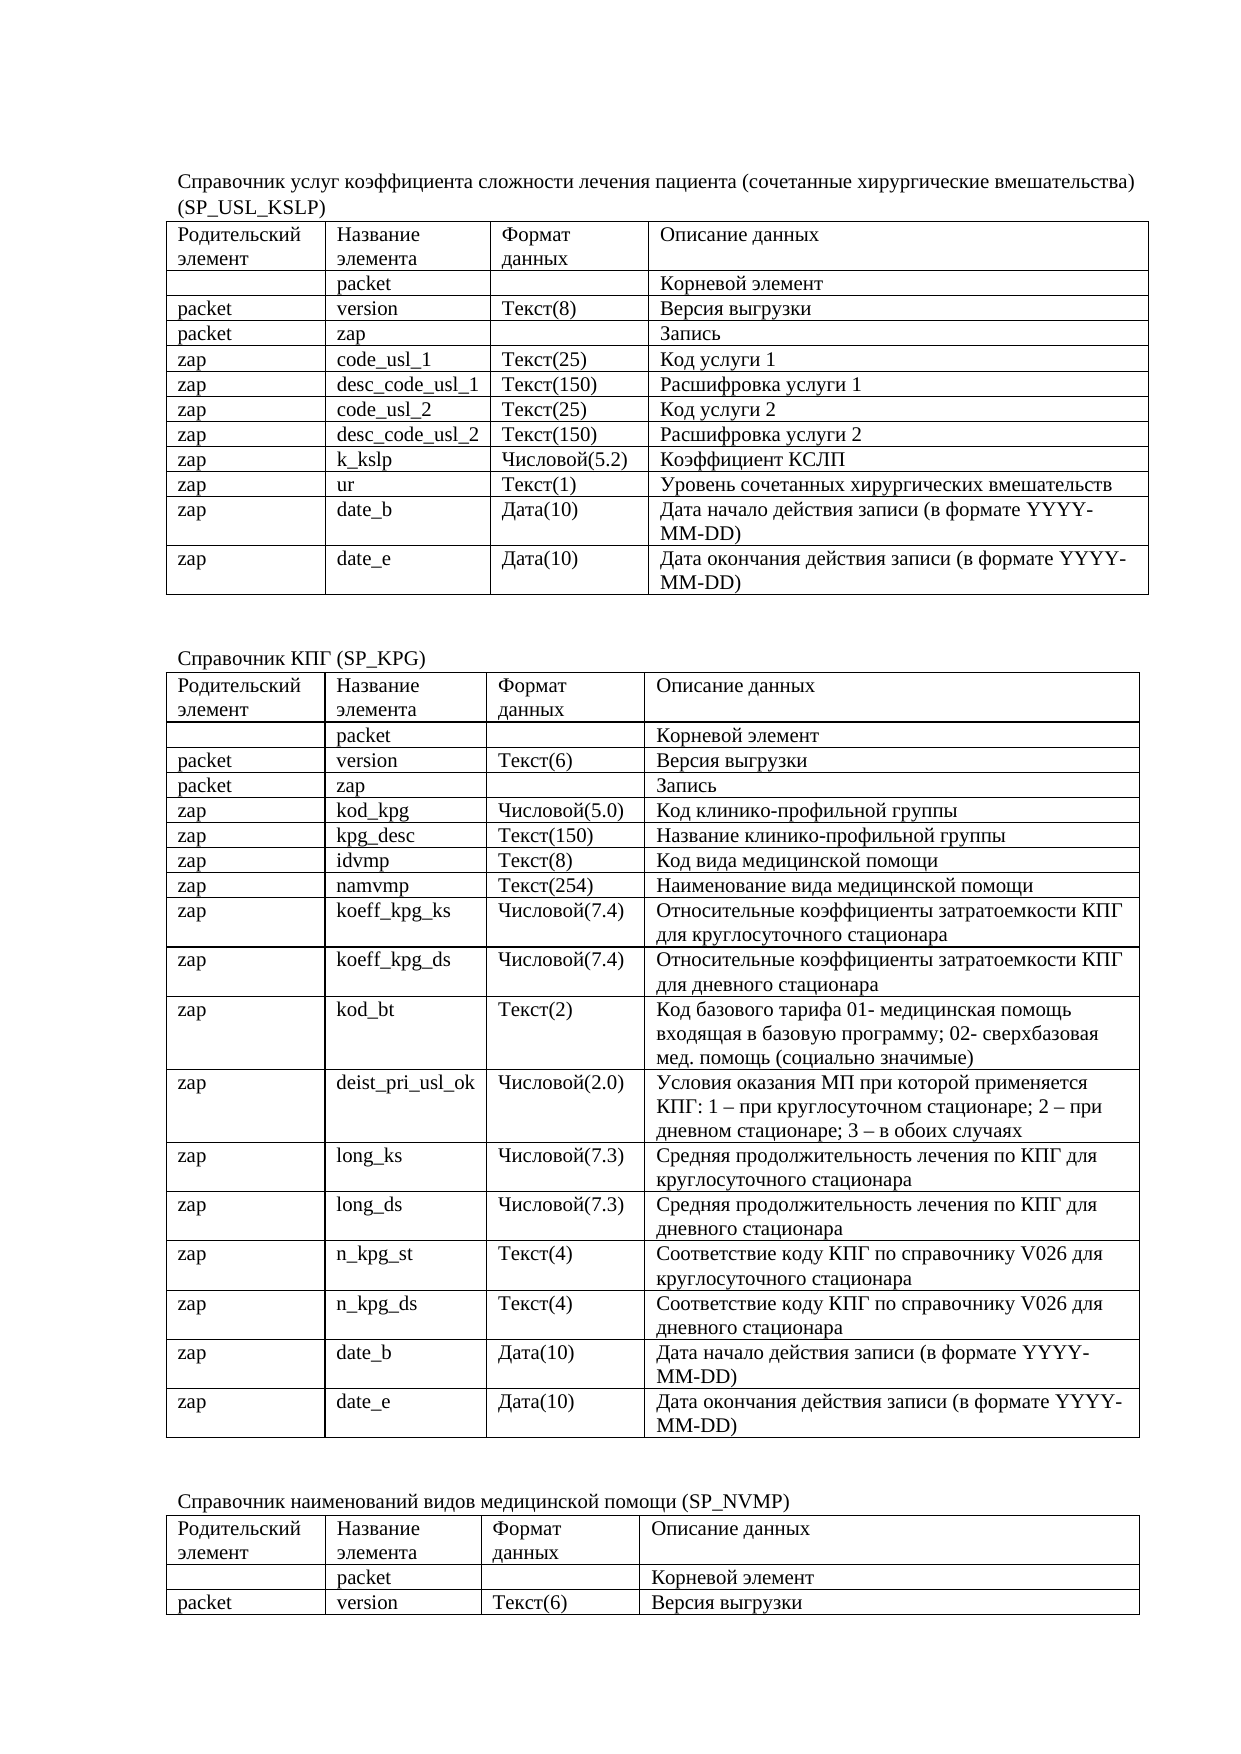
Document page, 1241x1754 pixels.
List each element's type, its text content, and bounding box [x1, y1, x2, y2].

table_cell koeff_kpg_ks [326, 898, 486, 946]
table_cell zap [167, 546, 325, 594]
table_cell Версия выгрузки [640, 1590, 1139, 1614]
table_cell packet [167, 748, 324, 772]
table_header Название элемента [326, 222, 490, 270]
table_cell Код клинико-профильной группы [645, 798, 1139, 822]
table_cell Числовой(7.3) [487, 1192, 644, 1240]
table_cell Числовой(7.4) [487, 948, 644, 996]
table_cell zap [167, 1143, 324, 1191]
table_cell Числовой(2.0) [487, 1070, 644, 1142]
table_header Название элемента [326, 673, 486, 721]
table_cell zap [167, 823, 324, 847]
table_cell Текст(25) [491, 346, 648, 371]
table_cell [482, 1565, 639, 1589]
table_cell packet [167, 773, 324, 797]
table_cell [167, 1565, 325, 1589]
table_cell Код вида медицинской помощи [645, 848, 1139, 872]
table_cell [487, 723, 644, 747]
table_cell Корневой элемент [645, 723, 1139, 747]
table_cell Средняя продолжительность лечения по КПГ для круглосуточного стационара [645, 1143, 1139, 1191]
table_cell packet [167, 296, 325, 320]
table_header Формат данных [482, 1516, 639, 1564]
table_cell packet [167, 1590, 325, 1614]
table_cell k_kslp [326, 447, 490, 471]
table_cell Запись [649, 321, 1148, 345]
table_cell zap [167, 422, 325, 446]
table_cell Текст(8) [487, 848, 644, 872]
table_cell Расшифровка услуги 2 [649, 422, 1148, 446]
table_cell Код базового тарифа 01- медицинская помощь входящая в базовую программу; 02- сверхбазовая мед. помощь (социально значимые) [645, 997, 1139, 1069]
table_cell Текст(2) [487, 997, 644, 1069]
table_cell packet [326, 271, 490, 295]
table_cell version [326, 1590, 481, 1614]
table_cell Текст(25) [491, 397, 648, 421]
table_cell zap [167, 1192, 324, 1240]
table_header Описание данных [645, 673, 1139, 721]
table_cell kod_kpg [326, 798, 486, 822]
table_cell Относительные коэффициенты затратоемкости КПГ для круглосуточного стационара [645, 898, 1139, 946]
table_cell Коэффициент КСЛП [649, 447, 1148, 471]
table_cell Дата(10) [487, 1389, 644, 1437]
table_header Название элемента [326, 1516, 481, 1564]
table_cell packet [167, 321, 325, 345]
table_cell code_usl_2 [326, 397, 490, 421]
table_header Описание данных [649, 222, 1148, 270]
table_cell Текст(150) [491, 372, 648, 396]
table_header Формат данных [487, 673, 644, 721]
table_cell Относительные коэффициенты затратоемкости КПГ для дневного стационара [645, 948, 1139, 996]
table_cell date_e [326, 546, 490, 594]
table_cell Корневой элемент [649, 271, 1148, 295]
table_cell Текст(254) [487, 873, 644, 897]
table_cell Версия выгрузки [649, 296, 1148, 320]
table_cell Соответствие коду КПГ по справочнику V026 для круглосуточного стационара [645, 1241, 1139, 1289]
table_cell zap [167, 447, 325, 471]
table_cell Версия выгрузки [645, 748, 1139, 772]
table_cell Дата(10) [487, 1340, 644, 1388]
table_cell namvmp [326, 873, 486, 897]
table_header Формат данных [491, 222, 648, 270]
table_cell Текст(1) [491, 472, 648, 496]
table_cell long_ks [326, 1143, 486, 1191]
table_cell date_b [326, 497, 490, 545]
table_header Описание данных [640, 1516, 1139, 1564]
table_cell zap [167, 798, 324, 822]
table_cell zap [167, 1340, 324, 1388]
table_cell Наименование вида медицинской помощи [645, 873, 1139, 897]
table_cell Код услуги 1 [649, 346, 1148, 371]
table_cell Средняя продолжительность лечения по КПГ для дневного стационара [645, 1192, 1139, 1240]
table_cell zap [167, 997, 324, 1069]
table_cell Числовой(7.3) [487, 1143, 644, 1191]
table_cell version [326, 748, 486, 772]
table_cell Уровень сочетанных хирургических вмешательств [649, 472, 1148, 496]
table_cell zap [167, 372, 325, 396]
table_header Родительский элемент [167, 1516, 325, 1564]
table_cell zap [167, 472, 325, 496]
text Справочник услуг коэффициента сложности лечения пациента (сочетанные хирургические вмешательства) (SP_USL_KSLP) [177, 169, 1152, 219]
table_cell deist_pri_usl_ok [326, 1070, 486, 1142]
table_cell Текст(150) [487, 823, 644, 847]
table_cell Дата(10) [491, 546, 648, 594]
table_cell koeff_kpg_ds [326, 948, 486, 996]
table_cell desc_code_usl_2 [326, 422, 490, 446]
table_cell Числовой(7.4) [487, 898, 644, 946]
text Справочник наименований видов медицинской помощи (SP_NVMP) [177, 1489, 1152, 1513]
table_cell desc_code_usl_1 [326, 372, 490, 396]
table_cell zap [167, 1241, 324, 1289]
table_cell Дата окончания действия записи (в формате YYYY-MM-DD) [645, 1389, 1139, 1437]
table_cell zap [167, 848, 324, 872]
table_cell Дата начало действия записи (в формате YYYY-MM-DD) [645, 1340, 1139, 1388]
table_header Родительский элемент [167, 673, 324, 721]
table_cell Расшифровка услуги 1 [649, 372, 1148, 396]
table_cell Текст(150) [491, 422, 648, 446]
table_cell Текст(6) [482, 1590, 639, 1614]
table_cell [167, 271, 325, 295]
table_cell zap [167, 1070, 324, 1142]
table_cell Дата начало действия записи (в формате YYYY-MM-DD) [649, 497, 1148, 545]
table_cell zap [167, 497, 325, 545]
table_cell kod_bt [326, 997, 486, 1069]
table_cell Название клинико-профильной группы [645, 823, 1139, 847]
table_cell [491, 271, 648, 295]
table_cell ur [326, 472, 490, 496]
table_cell zap [326, 773, 486, 797]
table_cell Числовой(5.0) [487, 798, 644, 822]
table_cell Текст(4) [487, 1241, 644, 1289]
table_cell zap [326, 321, 490, 345]
table_cell zap [167, 346, 325, 371]
table_cell version [326, 296, 490, 320]
table_cell idvmp [326, 848, 486, 872]
table_cell kpg_desc [326, 823, 486, 847]
table_cell zap [167, 898, 324, 946]
table_cell Соответствие коду КПГ по справочнику V026 для дневного стационара [645, 1291, 1139, 1339]
table_cell date_e [326, 1389, 486, 1437]
table_cell Код услуги 2 [649, 397, 1148, 421]
table_cell [167, 723, 324, 747]
table_cell zap [167, 397, 325, 421]
text Справочник КПГ (SP_KPG) [177, 646, 1152, 670]
table_cell packet [326, 1565, 481, 1589]
table_cell code_usl_1 [326, 346, 490, 371]
table_cell Условия оказания МП при которой применяется КПГ: 1 – при круглосуточном стационаре; 2 – при дневном стационаре; 3 – в обоих случаях [645, 1070, 1139, 1142]
table_cell n_kpg_ds [326, 1291, 486, 1339]
table_cell [491, 321, 648, 345]
table_cell Текст(4) [487, 1291, 644, 1339]
table_cell Текст(8) [491, 296, 648, 320]
table_cell Корневой элемент [640, 1565, 1139, 1589]
table_cell Текст(6) [487, 748, 644, 772]
table_cell date_b [326, 1340, 486, 1388]
table_cell zap [167, 1389, 324, 1437]
table_header Родительский элемент [167, 222, 325, 270]
table_cell Запись [645, 773, 1139, 797]
table_cell zap [167, 1291, 324, 1339]
table_cell [487, 773, 644, 797]
table_cell packet [326, 723, 486, 747]
table_cell Числовой(5.2) [491, 447, 648, 471]
table_cell n_kpg_st [326, 1241, 486, 1289]
table_cell zap [167, 948, 324, 996]
table_cell long_ds [326, 1192, 486, 1240]
table_cell Дата(10) [491, 497, 648, 545]
table_cell zap [167, 873, 324, 897]
table_cell Дата окончания действия записи (в формате YYYY-MM-DD) [649, 546, 1148, 594]
